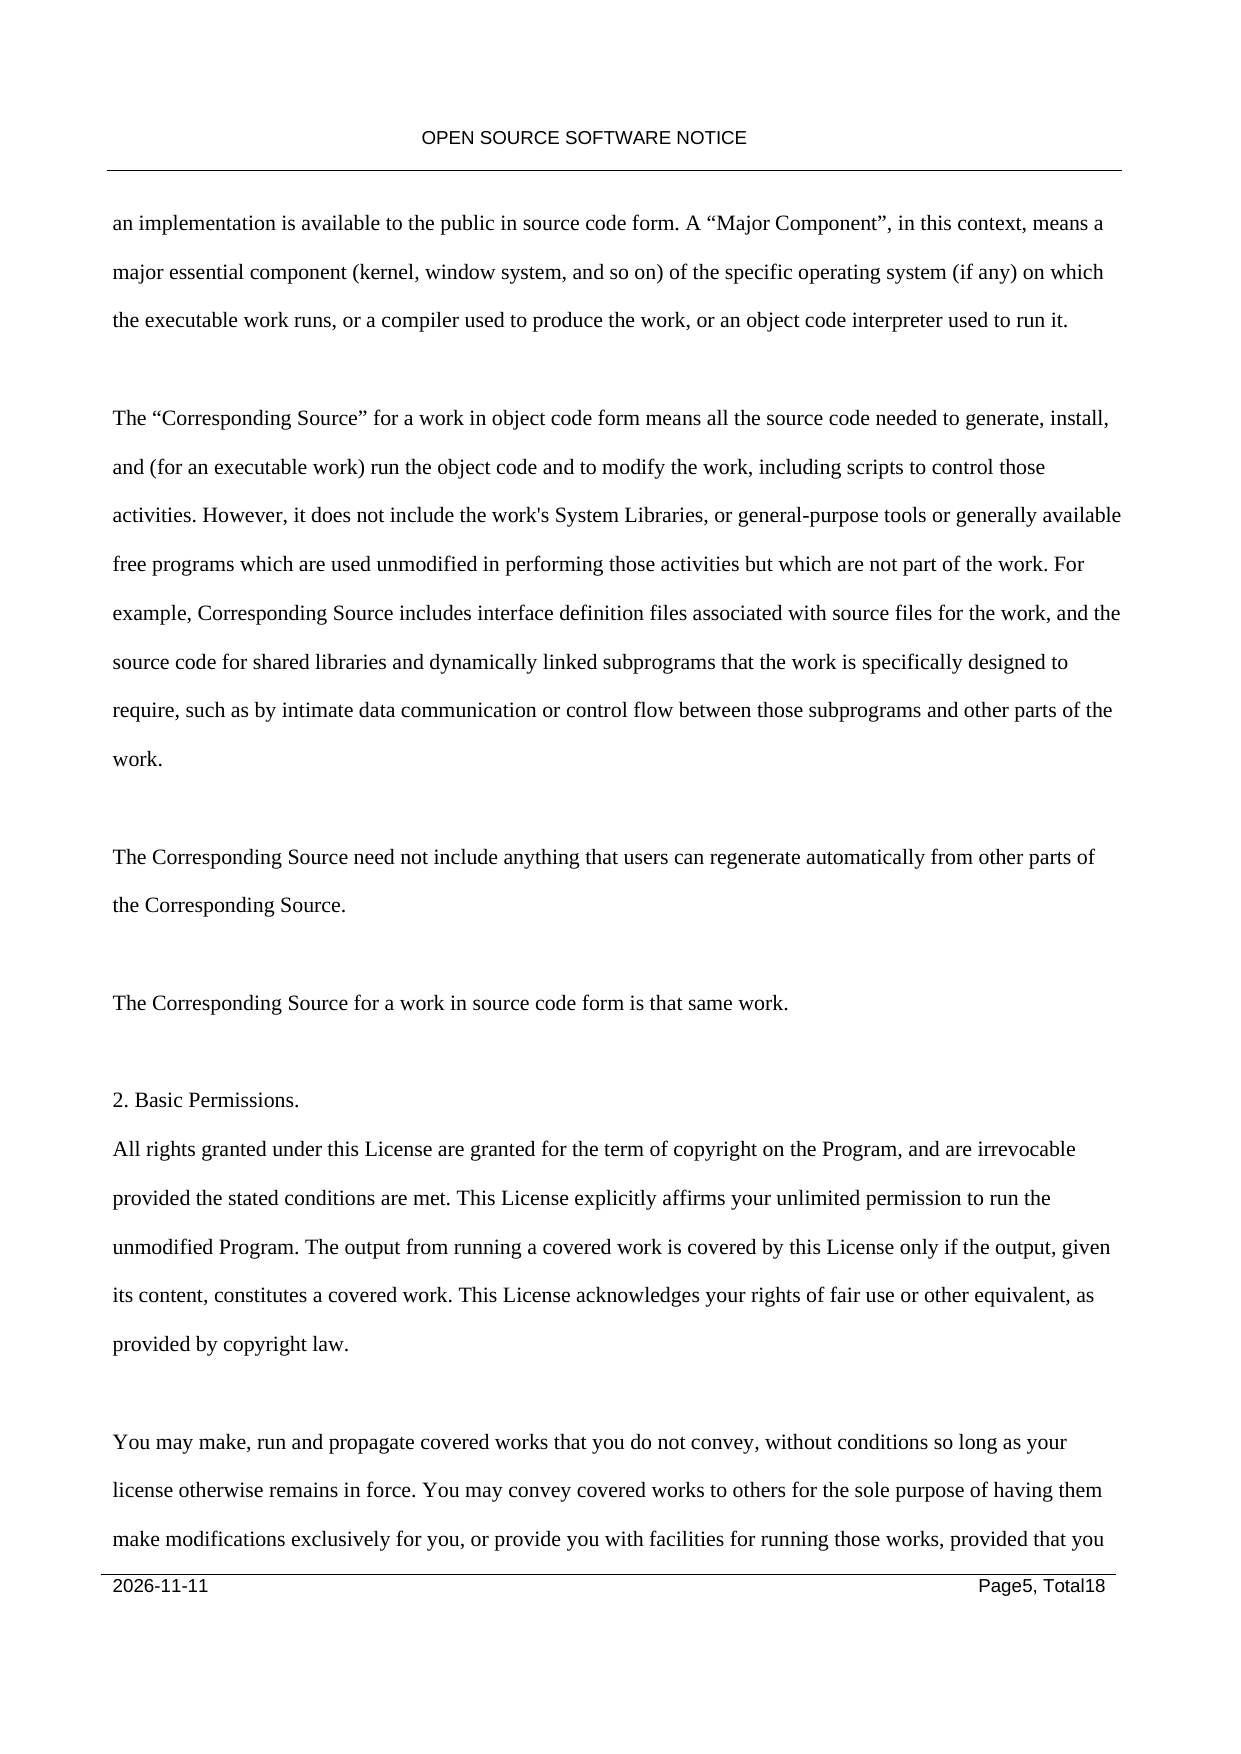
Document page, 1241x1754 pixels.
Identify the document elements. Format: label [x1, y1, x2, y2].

text [112, 206, 1128, 1555]
